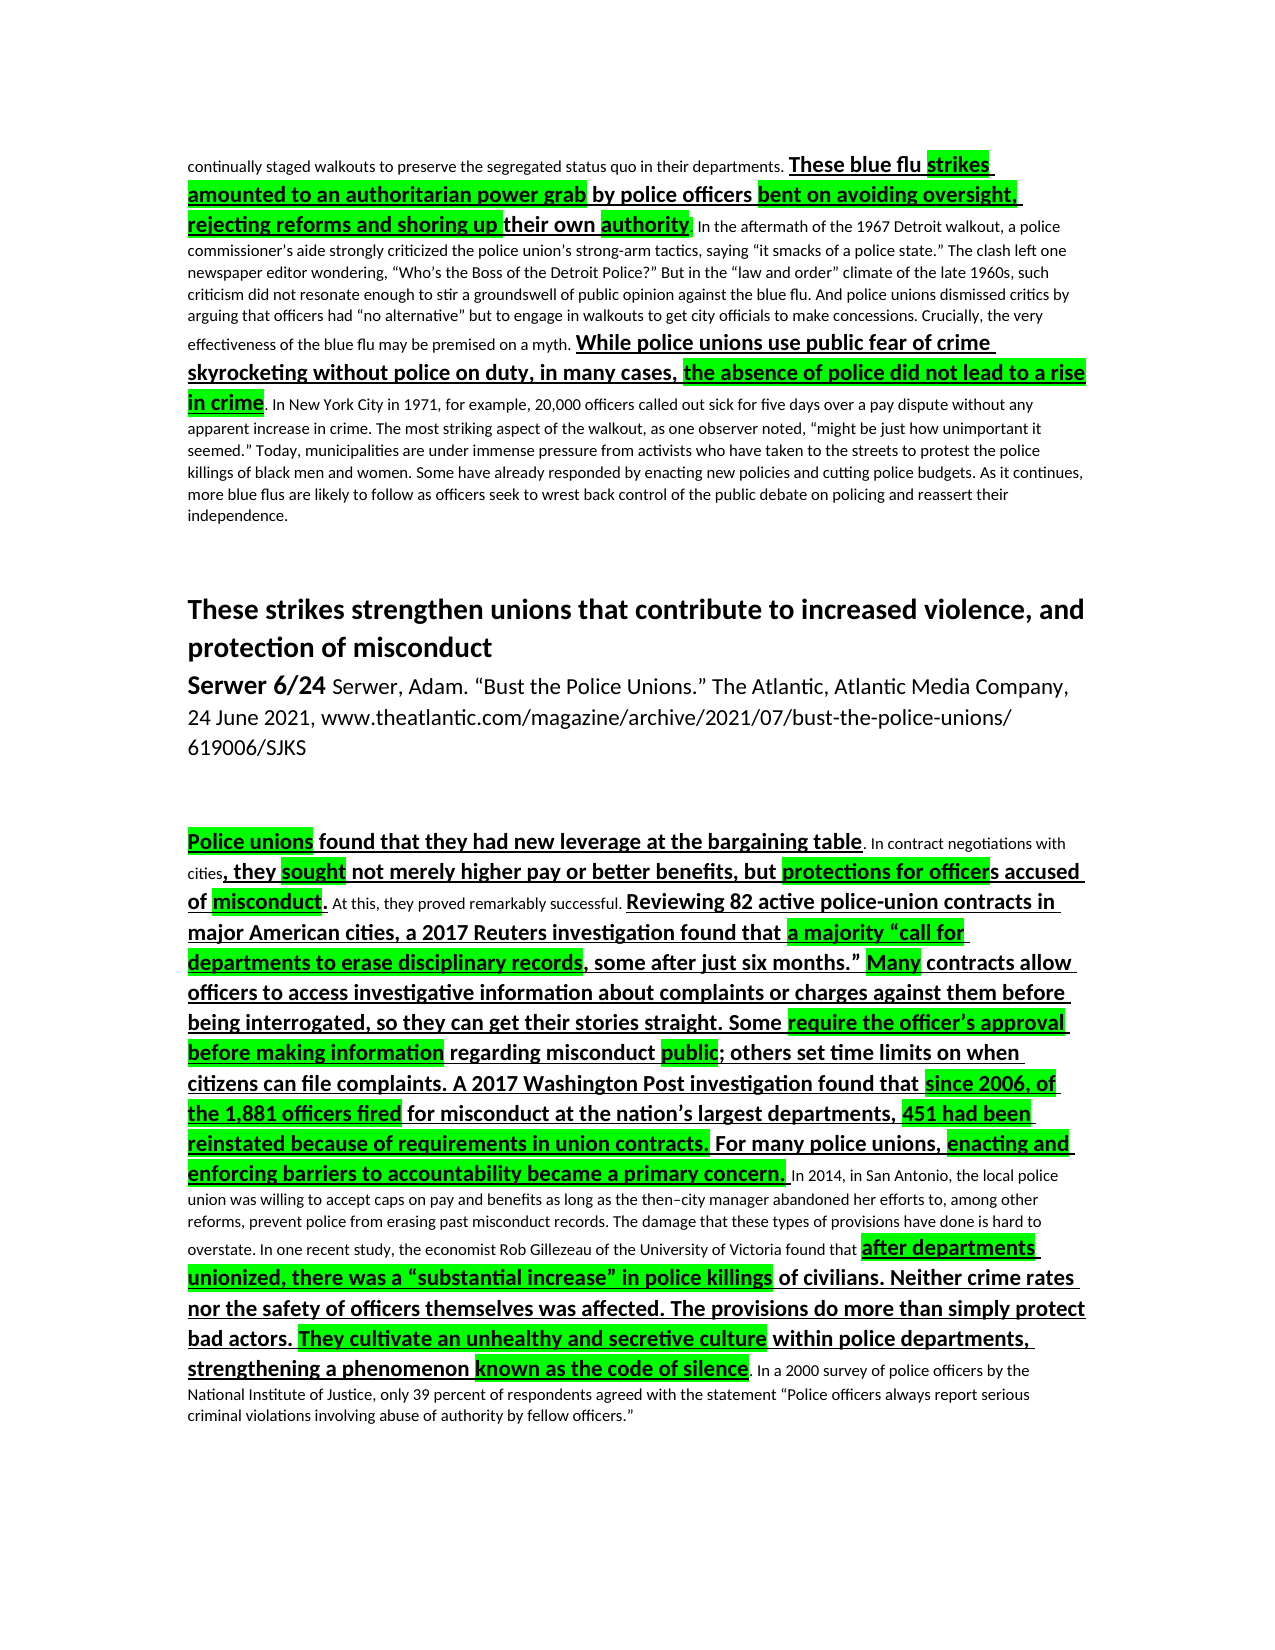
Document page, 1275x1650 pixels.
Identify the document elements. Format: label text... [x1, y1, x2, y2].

text Serwer 6/24 Serwer, Adam. “Bust the Police Unions.” The Atlantic, Atlantic Media Company, 24 June 2021, www.theatlantic.com/magazine/archive/2021/07/bust-the-police-unions/619006/SJKS [187, 668, 1087, 761]
subtitle These strikes strengthen unions that contribute to increased violence, and protection of misconduct [187, 591, 1087, 665]
text Police unions found that they had new leverage at the bargaining table. In contract negotiations with cities, they sought not merely higher pay or better benefits, but protections for officers accused of misconduct. At this, they proved remarkably successful. Reviewing 82 active police-union contracts in major American cities, a 2017 Reuters investigation found that a majority “call for departments to erase disciplinary records, some after just six months.” Many contracts allow officers to access investigative information about complaints or charges against them before being interrogated, so they can get their stories straight. Some require the officer’s approval before making information regarding misconduct public; others set time limits on when citizens can file complaints. A 2017 Washington Post investigation found that since 2006, of the 1,881 officers fired for misconduct at the nation’s largest departments, 451 had been reinstated because of requirements in union contracts. For many police unions, enacting and enforcing barriers to accountability became a primary concern. In 2014, in San Antonio, the local police union was willing to accept caps on pay and benefits as long as the then–city manager abandoned her efforts to, among other reforms, prevent police from erasing past misconduct records. The damage that these types of provisions have done is hard to overstate. In one recent study, the economist Rob Gillezeau of the University of Victoria found that after departments unionized, there was a “substantial increase” in police killings of civilians. Neither crime rates nor the safety of officers themselves was affected. The provisions do more than simply protect bad actors. They cultivate an unhealthy and secretive culture within police departments, strengthening a phenomenon known as the code of silence. In a 2000 survey of police officers by the National Institute of Justice, only 39 percent of respondents agreed with the statement “Police officers always report serious criminal violations involving abuse of authority by fellow officers.” [187, 827, 1087, 1426]
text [187, 150, 1087, 526]
